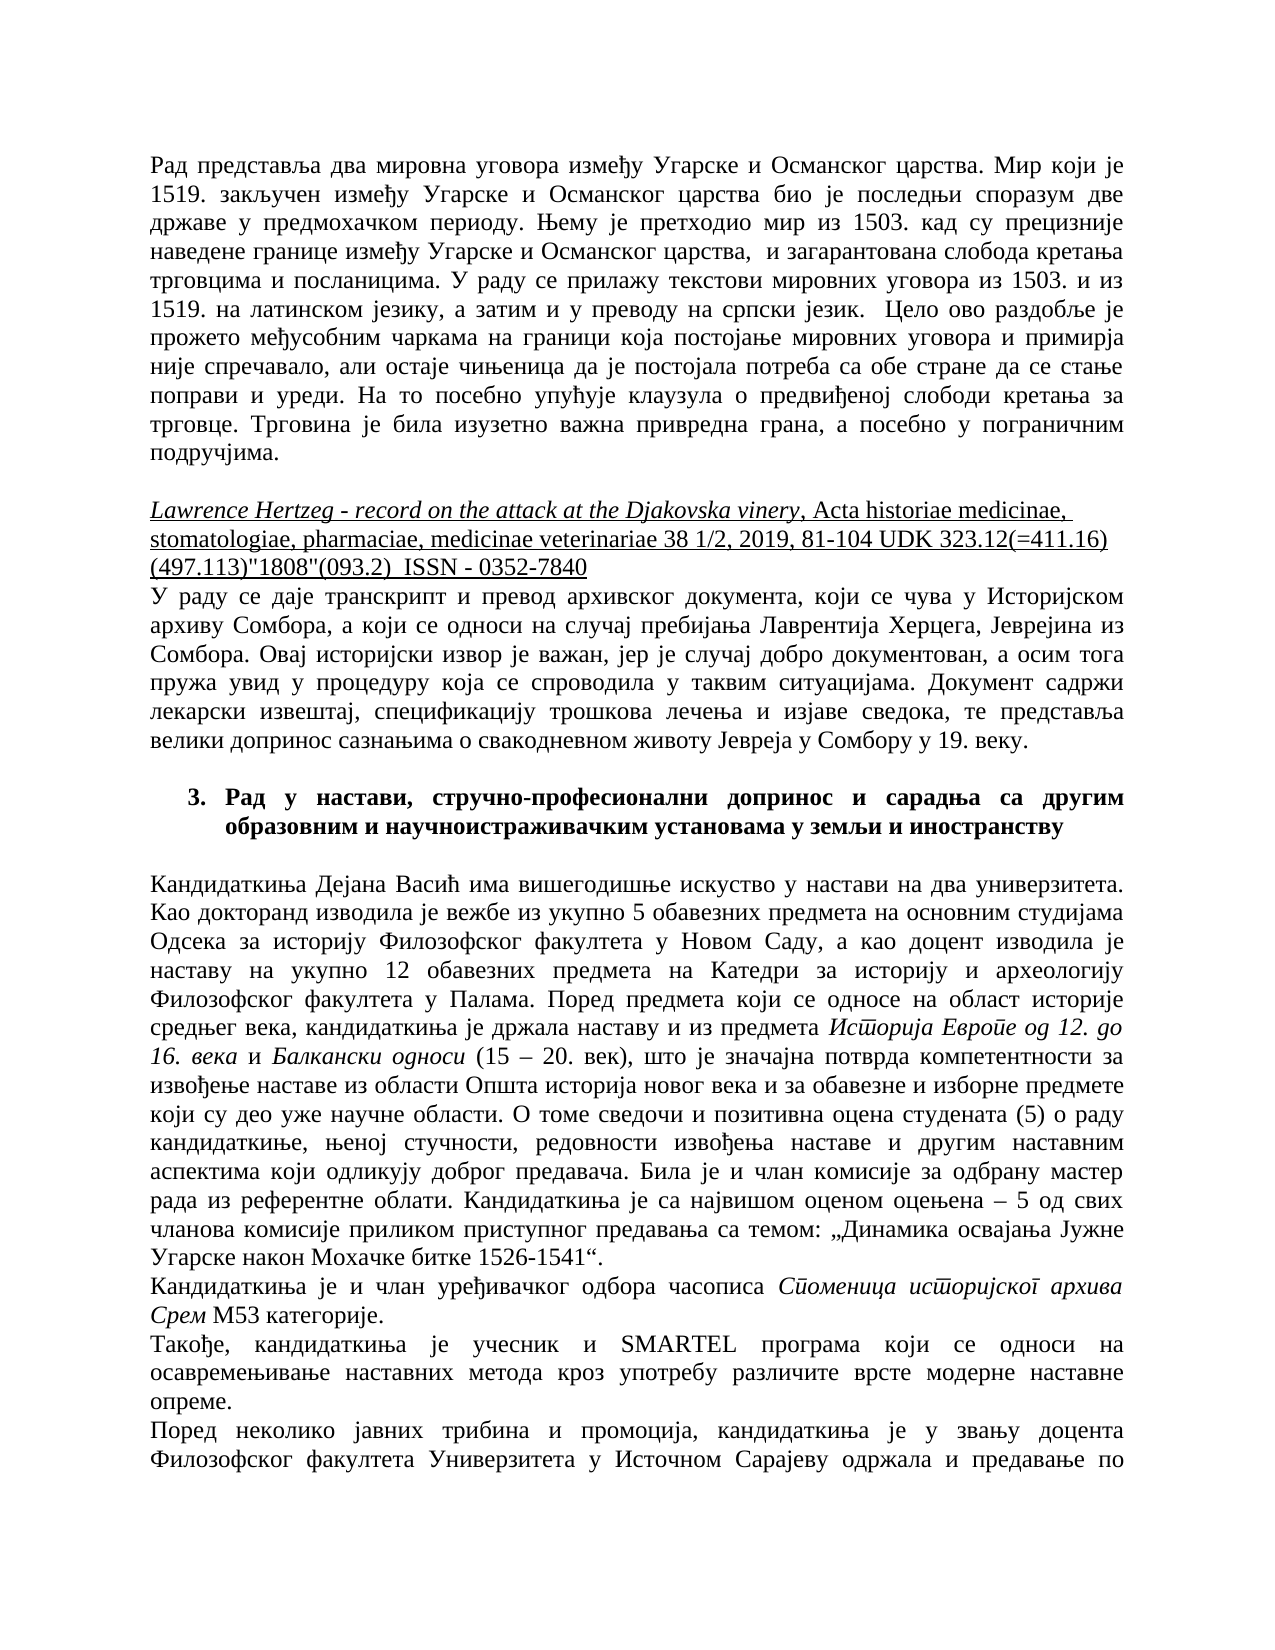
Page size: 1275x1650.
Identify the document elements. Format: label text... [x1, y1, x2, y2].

text Lawrence Hertzeg - record on the attack at the Djakovska vinery, Acta historiae medicinae, stomatologiae, pharmaciae, medicinae veterinariae 38 1/2, 2019, 81-104 UDK 323.12(=411.16)(497.113)"1808"(093.2) ISSN - 0352-7840 [150, 495, 1125, 581]
text У раду се даје транскрипт и превод архивског документа, који се чува у Историјском архиву Сомбора, а који се односи на случај пребијања Лаврентија Херцега, Јеврејина из Сомбора. Овај историјски извор је важан, јер је случај добро документован, а осим тога пружа увид у процедуру која се спроводила у таквим ситуацијама. Документ садржи лекарски извештај, спецификацију трошкова лечења и изјаве сведока, те представља велики допринос сазнањима о свакодневном животу Јевреја у Сомбору у 19. веку. [150, 581, 1125, 754]
text Такође, кандидаткиња је учесник и SMARTEL програма који се односи на осавремењивање наставних метода кроз употребу различите врсте модерне наставне опреме. [150, 1329, 1125, 1415]
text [150, 1415, 1125, 1472]
list Рад у настави, стручно-професионални допринос и сарадња са другим образовним и научноистраживачким установама у земљи и иностранству [187, 782, 1125, 840]
text Кандидаткиња Дејана Васић има вишегодишње искуство у настави на два универзитета. Као докторанд изводила је вежбе из укупно 5 обавезних предмета на основним студијама Одсека за историју Филозофског факултета у Новом Саду, а као доцент изводила је наставу на укупно 12 обавезних предмета на Катедри за историју и археологију Филозофског факултета у Палама. Поред предмета који се односе на област историје средњег века, кандидаткиња је држала наставу и из предмета Историја Европе од 12. до 16. века и Балкански односи (15 – 20. век), што је значајна потврда компетентности за извођење наставе из области Општа историја новог века и за обавезне и изборне предмете који су део уже научне области. О томе сведочи и позитивна оцена студената (5) о раду кандидаткиње, њеној стучности, редовности извођења наставе и другим наставним аспектима који одликују доброг предавача. Била је и члан комисије за одбрану мастер рада из референтне облати. Кандидаткиња је са највишом оценом оцењена – 5 од свих чланова комисије приликом приступног предавања са темом: „Динамика освајања Јужне Угарске након Мохачке битке 1526-1541“. [150, 869, 1125, 1271]
text Кандидаткиња је и члан уређивачког одбора часописа Споменица историјског архива Срем М53 категорије. [150, 1271, 1125, 1329]
text Рад представља два мировна уговора између Угарске и Османског царства. Мир који је 1519. закључен између Угарске и Османског царства био је последњи споразум две државе у предмохачком периоду. Њему је претходио мир из 1503. кад су прецизније наведене границе између Угарске и Османског царства, и загарантована слобода кретања трговцима и посланицима. У раду се прилажу текстови мировних уговора из 1503. и из 1519. на латинском језику, а затим и у преводу на српски језик. Цело ово раздобље је прожето међусобним чаркама на граници која постојање мировних уговора и примирја није спречавало, али остаје чињеница да је постојала потреба са обе стране да се стање поправи и уреди. На то посебно упућује клаузула о предвиђеној слободи кретања за трговце. Трговина је била изузетно важна привредна грана, а посебно у пограничним подручјима. [150, 150, 1125, 466]
